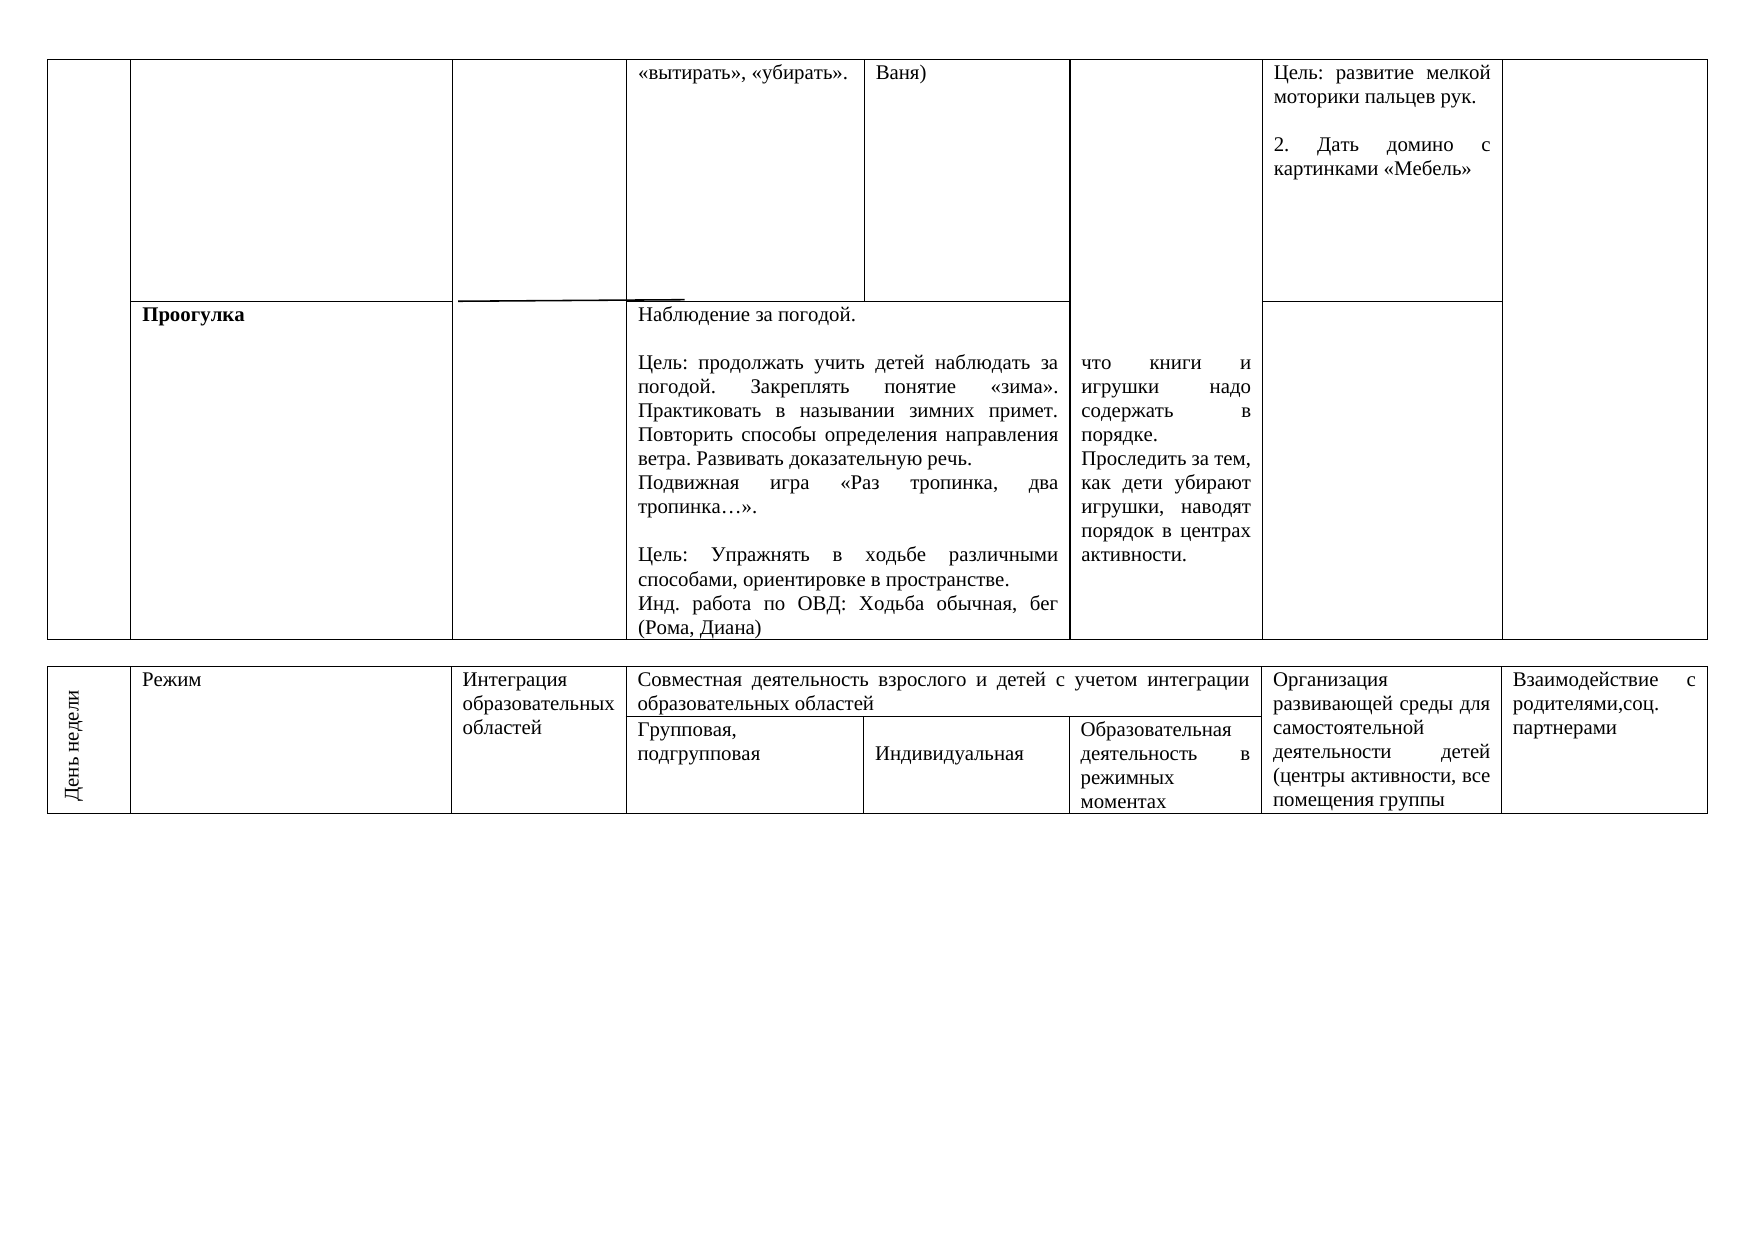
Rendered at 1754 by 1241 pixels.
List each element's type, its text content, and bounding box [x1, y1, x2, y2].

table_cell Наблюдение за погодой. Цель: продолжать учить детей наблюдать за погодой. Закреплять понятие «зима». Практиковать в назывании зимних примет. Повторить способы определения направления ветра. Развивать доказательную речь. Подвижная игра «Раз тропинка, два тропинка…». Цель: Упражнять в ходьбе различными способами, ориентировке в пространстве. Инд. работа по ОВД: Ходьба обычная, бег (Рома, Диана) [627, 302, 1069, 639]
table_header Организация развивающей среды для самостоятельной деятельности детей (центры активности, все помещения группы [1262, 667, 1501, 813]
table_header Интеграция образовательных областей [452, 667, 626, 813]
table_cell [131, 60, 452, 301]
table_header Совместная деятельность взрослого и детей с учетом интеграции образовательных областей [627, 667, 1261, 716]
table_header День недели [48, 667, 130, 813]
table_cell [1263, 302, 1502, 639]
table_cell Групповая, подгрупповая [627, 717, 863, 813]
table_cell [865, 60, 1069, 301]
table_header Взаимодействие с родителями,соц. партнерами [1502, 667, 1707, 813]
table_cell Образовательная деятельность в режимных моментах [1070, 717, 1261, 813]
table_cell Проогулка [131, 302, 452, 639]
table_header Режим [131, 667, 451, 813]
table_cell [627, 60, 864, 301]
table_cell Индивидуальная [864, 717, 1069, 813]
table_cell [1263, 60, 1502, 301]
